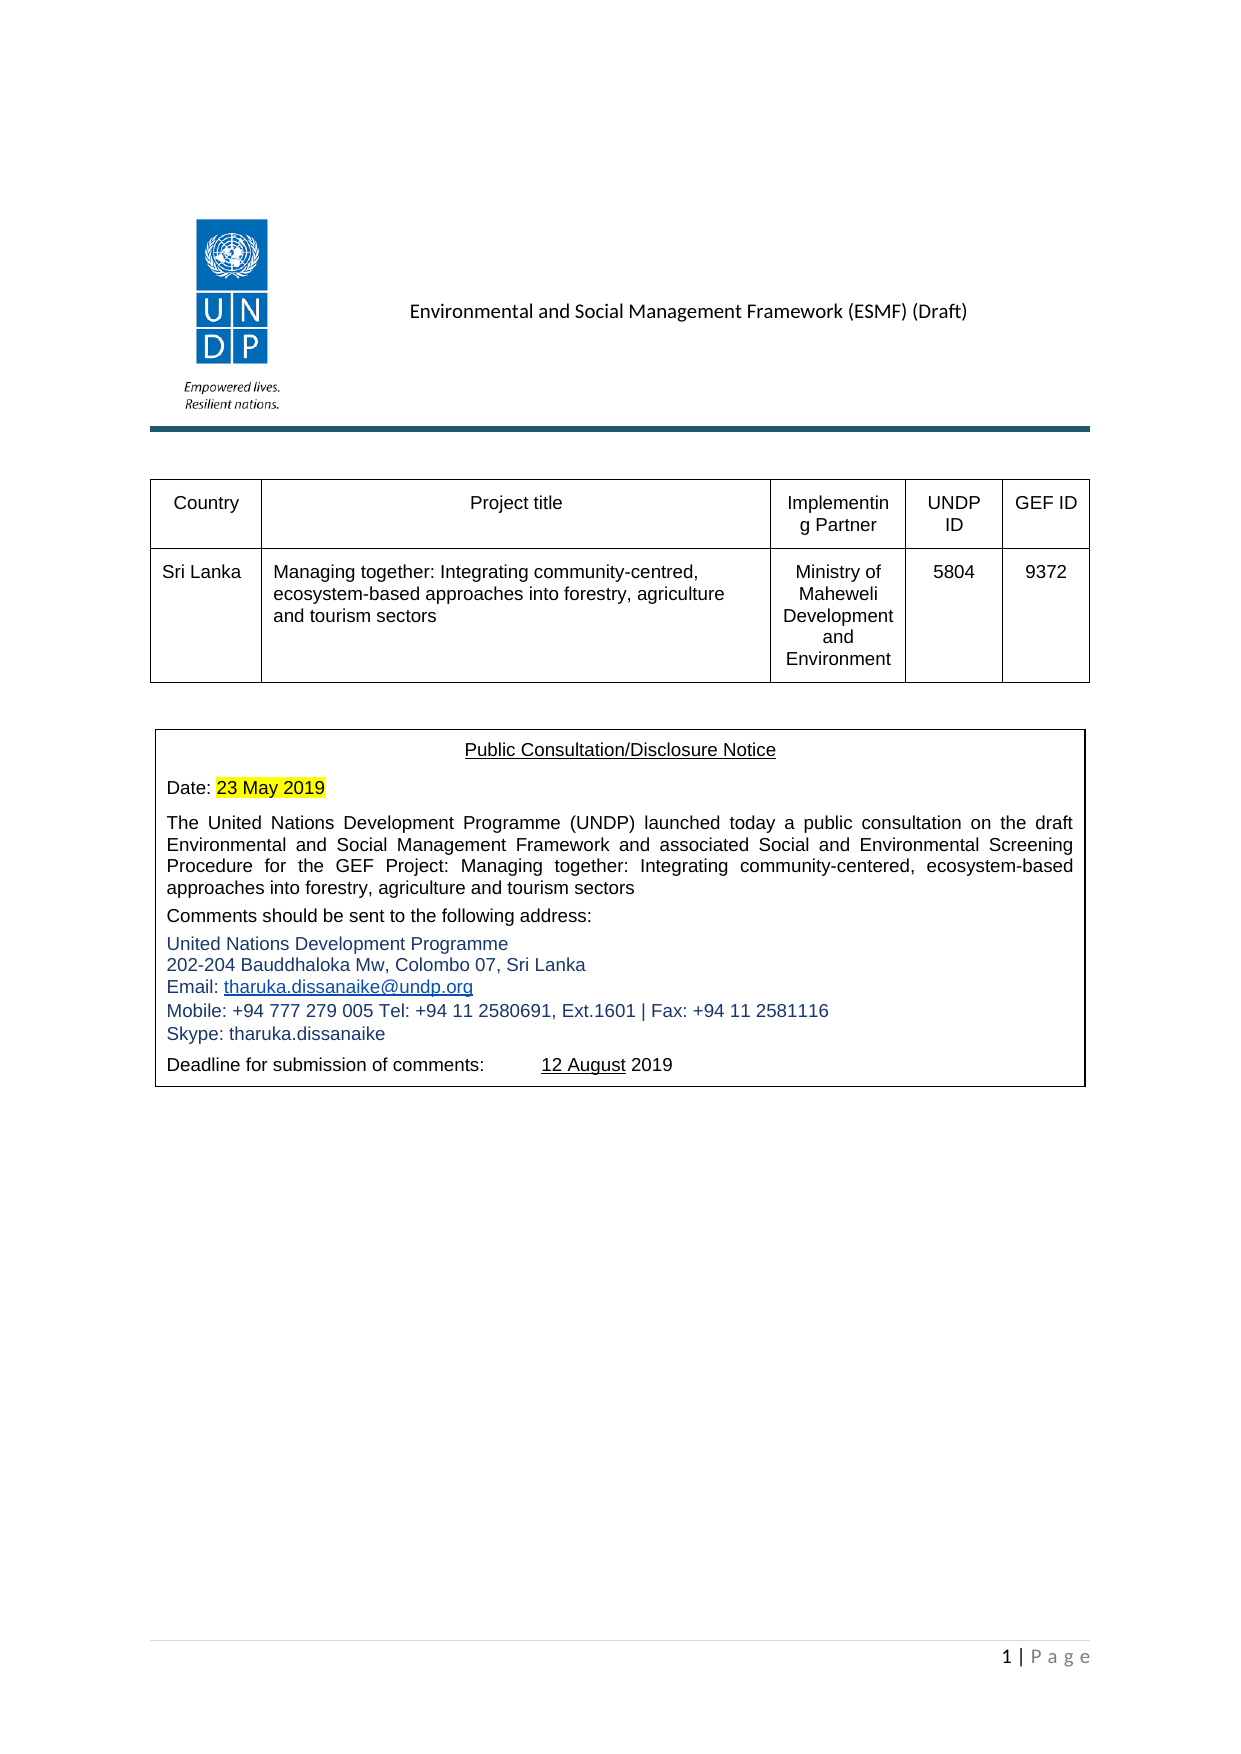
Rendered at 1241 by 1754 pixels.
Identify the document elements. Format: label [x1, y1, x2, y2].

picture [161, 209, 297, 414]
